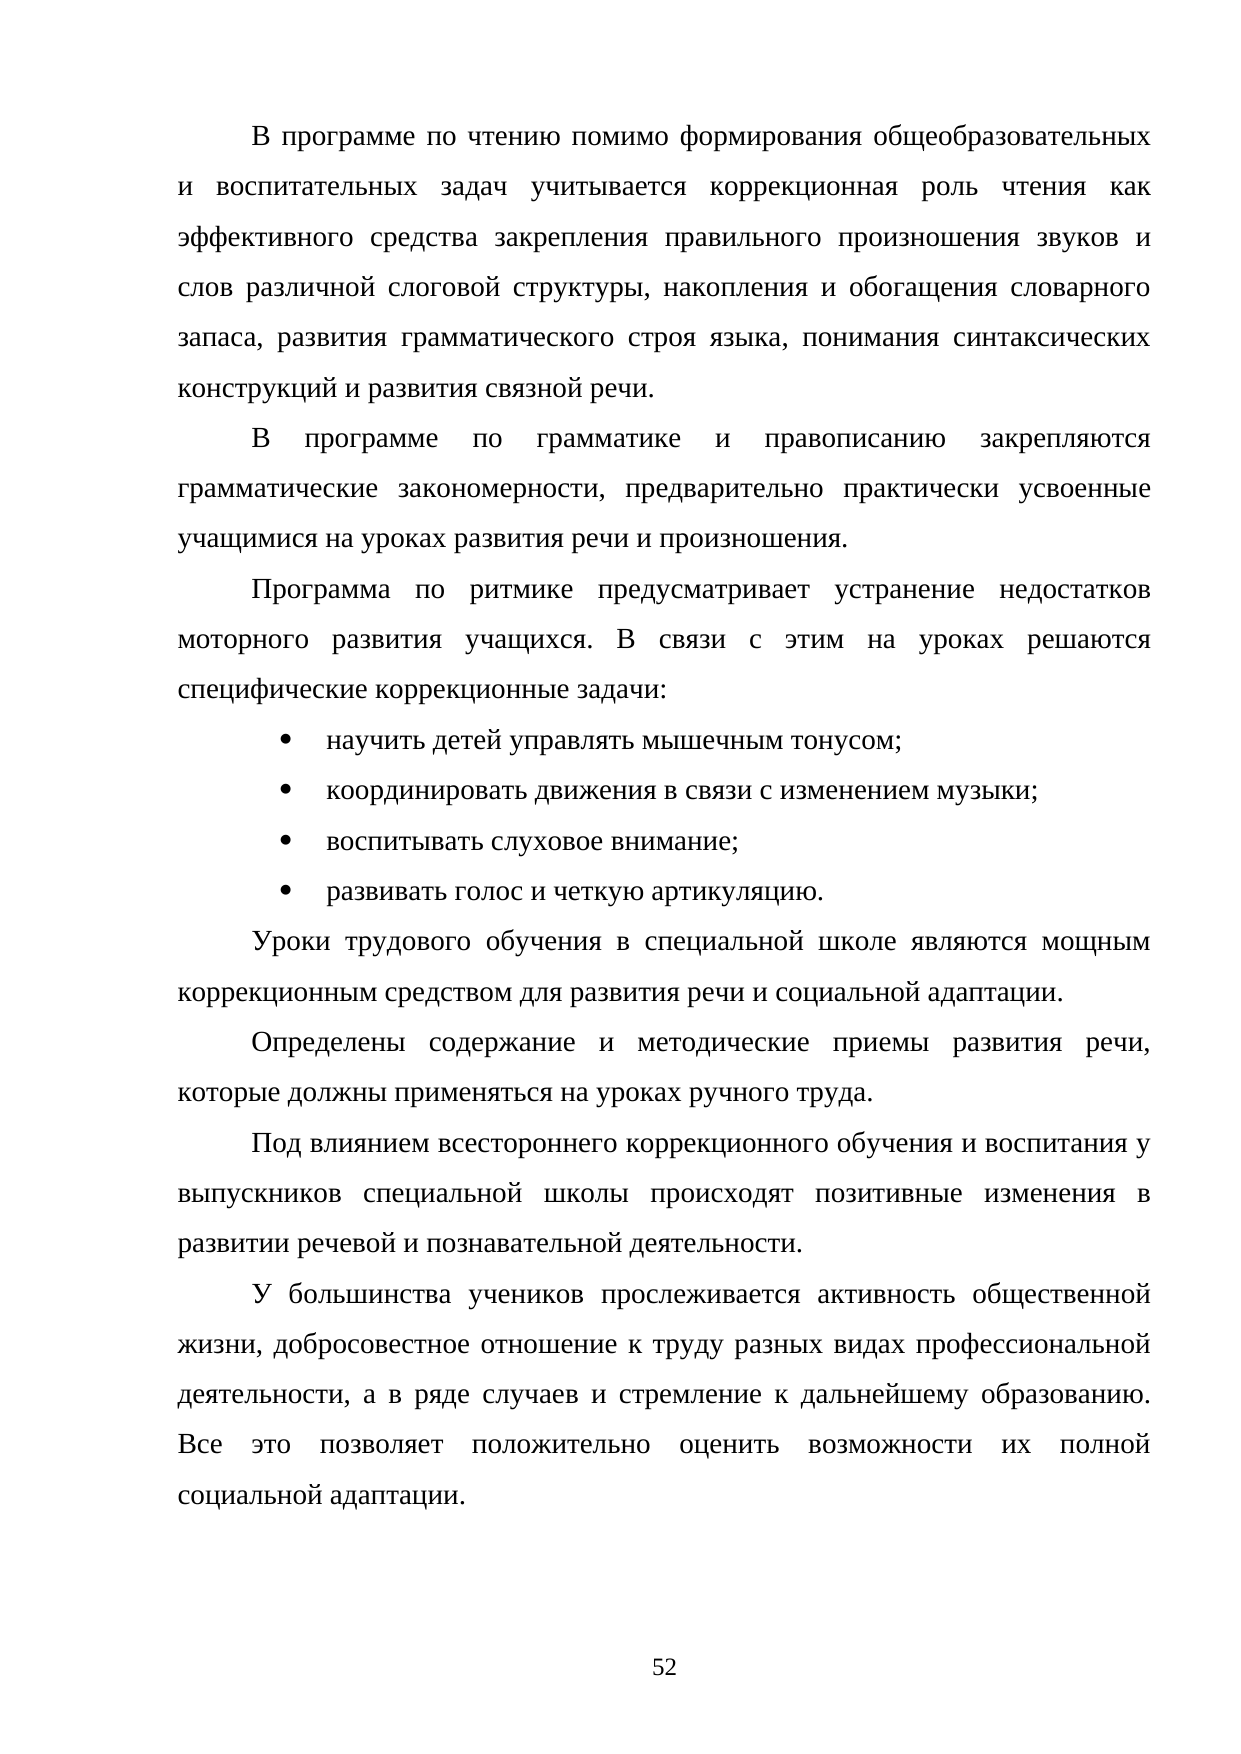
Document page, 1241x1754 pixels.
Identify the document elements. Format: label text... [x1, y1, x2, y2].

list развивать голос и четкую артикуляцию. [207, 873, 1152, 907]
list воспитывать слуховое внимание; [207, 823, 1152, 856]
list координировать движения в связи с изменением музыки; [207, 772, 1152, 806]
text Определены содержание и методические приемы развития речи, которые должны применяться на уроках ручного труда. [177, 1024, 1152, 1108]
text В программе по чтению помимо формирования общеобразовательных и воспитательных задач учитывается коррекционная роль чтения как эффективного средства закрепления правильного произношения звуков и слов различной слоговой структуры, накопления и обогащения словарного запаса, развития грамматического строя языка, понимания синтаксических конструкций и развития связной речи. [177, 118, 1152, 403]
text Программа по ритмике предусматривает устранение недостатков моторного развития учащихся. В связи с этим на уроках решаются специфические коррекционные задачи: [177, 571, 1152, 705]
text В программе по грамматике и правописанию закрепляются грамматические закономерности, предварительно практически усвоенные учащимися на уроках развития речи и произношения. [177, 420, 1152, 554]
text Под влиянием всестороннего коррекционного обучения и воспитания у выпускников специальной школы происходят позитивные изменения в развитии речевой и познавательной деятельности. [177, 1125, 1152, 1259]
text У большинства учеников прослеживается активность общественной жизни, добросовестное отношение к труду разных видах профессиональной деятельности, а в ряде случаев и стремление к дальнейшему образованию. Все это позволяет положительно оценить возможности их полной социальной адаптации. [177, 1276, 1152, 1511]
list научить детей управлять мышечным тонусом; [207, 722, 1152, 756]
text Уроки трудового обучения в специальной школе являются мощным коррекционным средством для развития речи и социальной адаптации. [177, 923, 1152, 1007]
